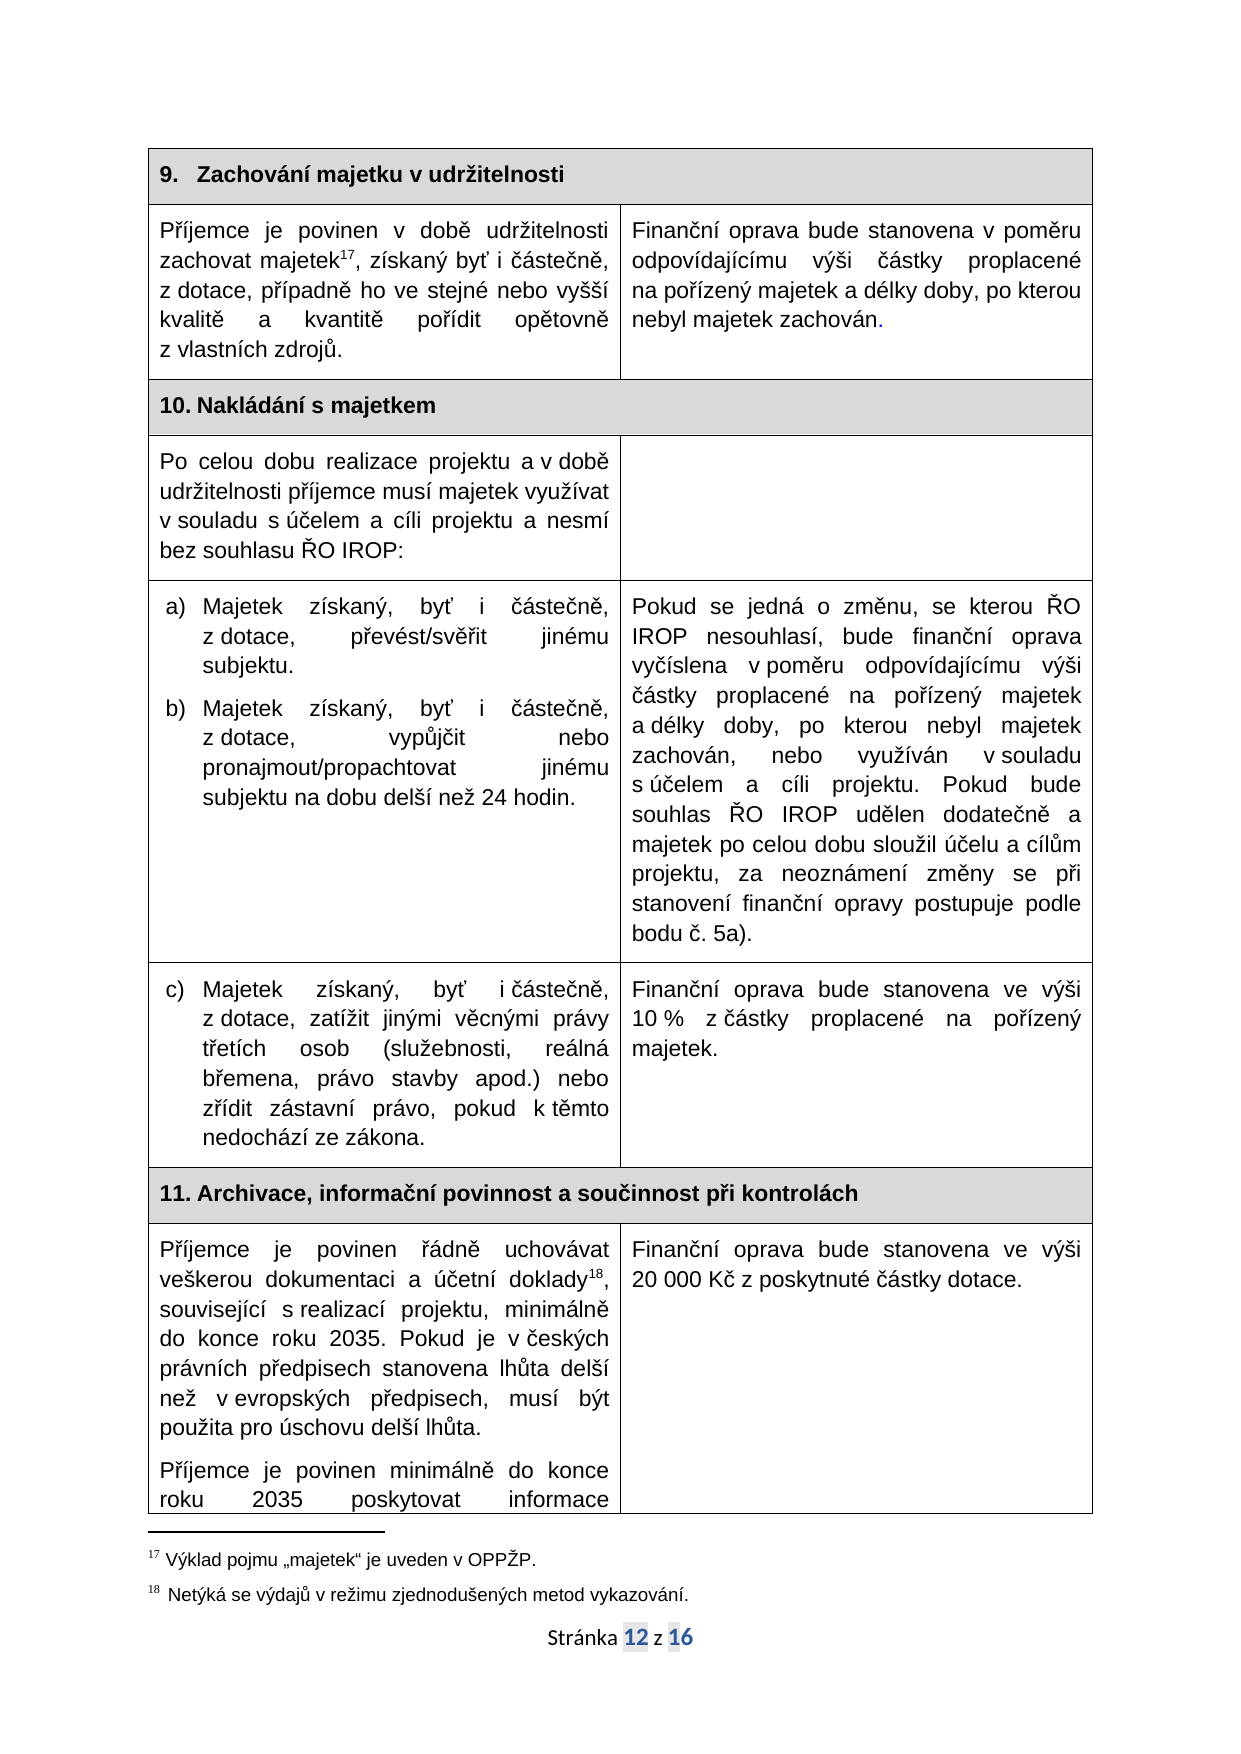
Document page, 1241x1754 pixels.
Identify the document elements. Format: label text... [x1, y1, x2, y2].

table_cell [621, 1224, 1092, 1513]
table_cell Nakládání s majetkem [149, 380, 1092, 434]
table_cell [621, 436, 1092, 579]
table_cell Zachování majetku v udržitelnosti [149, 149, 1092, 204]
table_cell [149, 1224, 620, 1513]
table_cell Příjemce je povinen v době udržitelnosti zachovat majetek, získaný byť i částečně, z dotace, případně ho ve stejné nebo vyšší kvalitě a kvantitě pořídit opětovně z vlastních zdrojů. [149, 205, 620, 378]
table_cell Finanční oprava bude stanovena v poměru odpovídajícímu výši částky proplacené na pořízený majetek a délky doby, po kterou nebyl majetek zachován. [621, 205, 1092, 378]
table_cell Pokud se jedná o změnu, se kterou ŘO IROP nesouhlasí, bude finanční oprava vyčíslena v poměru odpovídajícímu výši částky proplacené na pořízený majetek a délky doby, po kterou nebyl majetek zachován, nebo využíván v souladu s účelem a cíli projektu. Pokud bude souhlas ŘO IROP udělen dodatečně a majetek po celou dobu sloužil účelu a cílům projektu, za neoznámení změny se při stanovení finanční opravy postupuje podle bodu č. 5a). [621, 581, 1092, 962]
table_cell Finanční oprava bude stanovena ve výši 10 % z částky proplacené na pořízený majetek. [621, 963, 1092, 1167]
table_cell Majetek získaný, byť i částečně, z dotace, zatížit jinými věcnými právy třetích osob (služebnosti, reálná břemena, právo stavby apod.) nebo zřídit zástavní právo, pokud k těmto nedochází ze zákona. [149, 963, 620, 1167]
table_cell Majetek získaný, byť i částečně, z dotace, převést/svěřit jinému subjektu. Majetek získaný, byť i částečně, z dotace, vypůjčit nebo pronajmout/propachtovat jinému subjektu na dobu delší než 24 hodin. [149, 581, 620, 962]
table_cell Po celou dobu realizace projektu a v době udržitelnosti příjemce musí majetek využívat v souladu s účelem a cíli projektu a nesmí bez souhlasu ŘO IROP: [149, 436, 620, 579]
table_cell Archivace, informační povinnost a součinnost při kontrolách [149, 1168, 1092, 1223]
